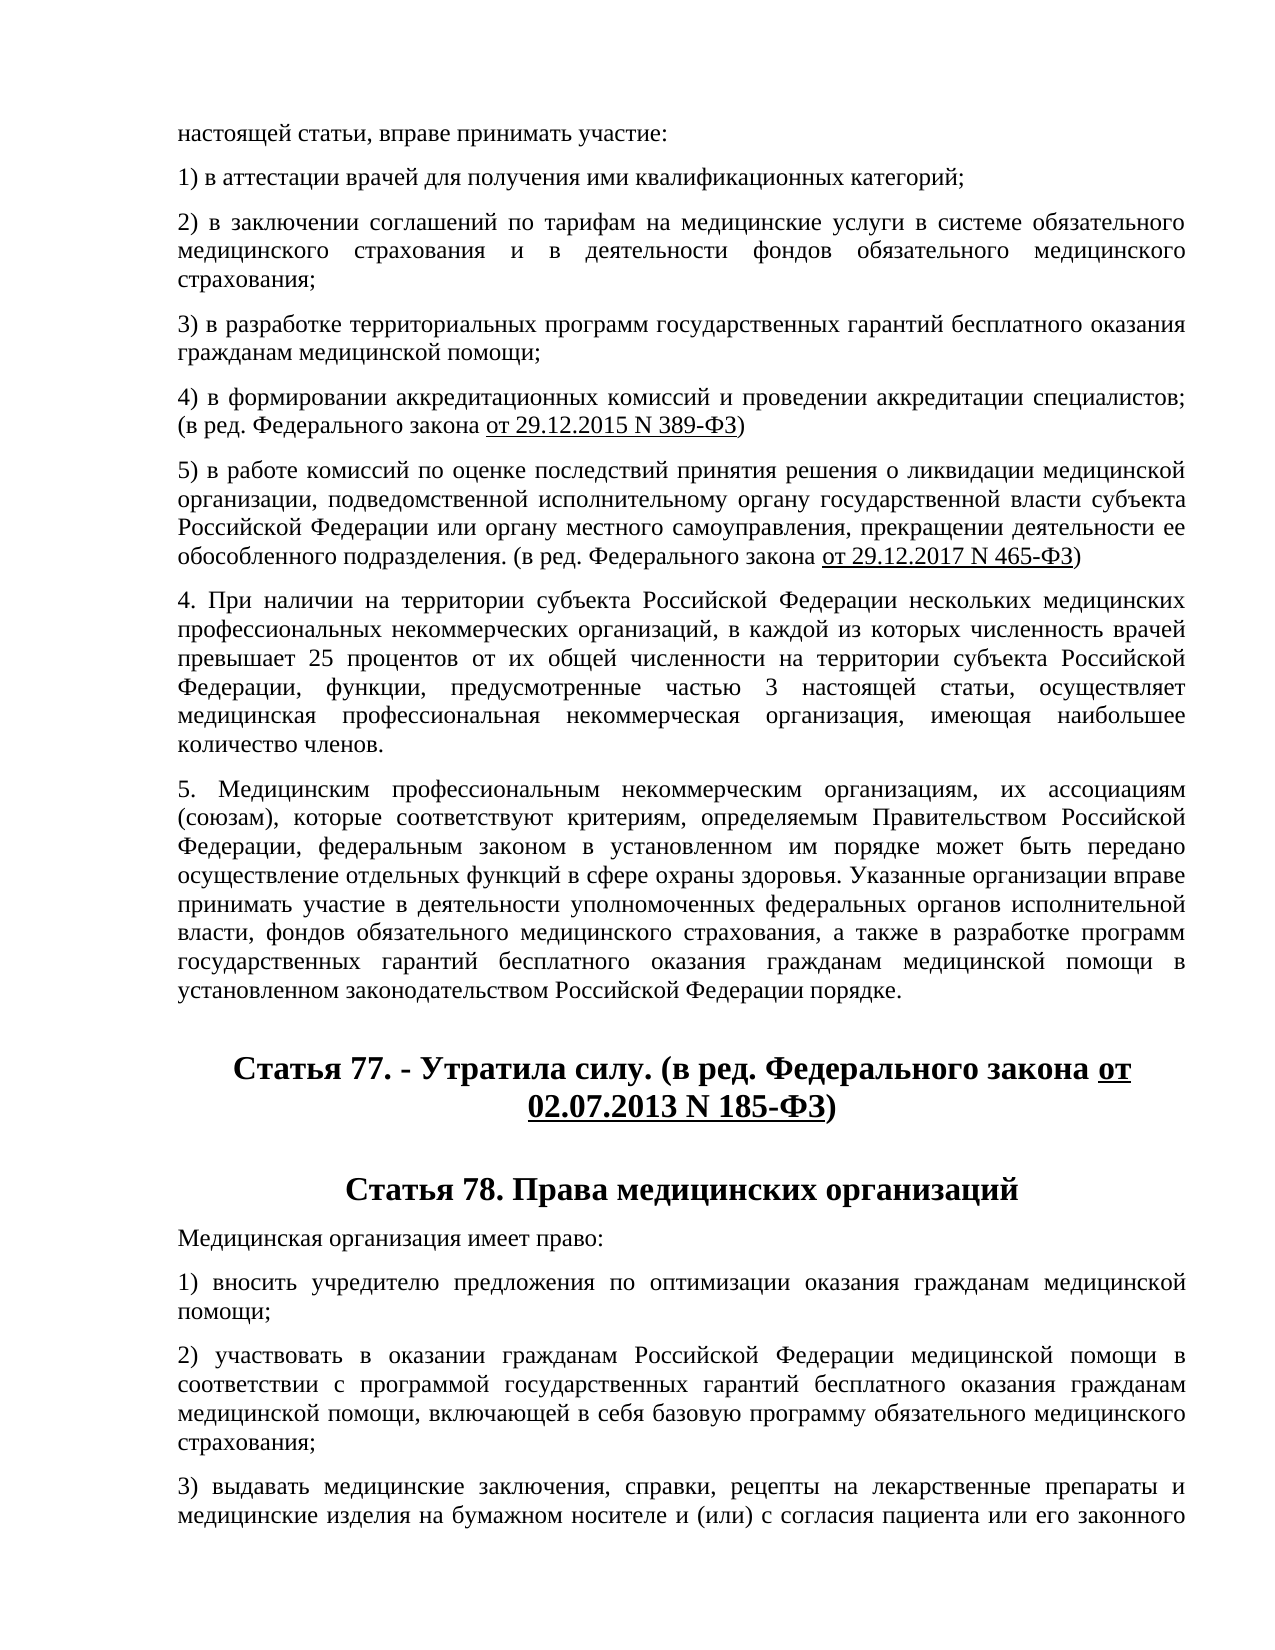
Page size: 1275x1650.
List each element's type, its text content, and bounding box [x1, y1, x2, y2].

text Медицинская организация имеет право: [177, 1223, 1186, 1252]
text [177, 1471, 1186, 1529]
text 5) в работе комиссий по оценке последствий принятия решения о ликвидации медицинской организации, подведомственной исполнительному органу государственной власти субъекта Российской Федерации или органу местного самоуправления, прекращении деятельности ее обособленного подразделения. (в ред. Федерального закона от 29.12.2017 N 465-ФЗ) [177, 455, 1186, 570]
text 3) в разработке территориальных программ государственных гарантий бесплатного оказания гражданам медицинской помощи; [177, 309, 1186, 366]
text 2) в заключении соглашений по тарифам на медицинские услуги в системе обязательного медицинского страхования и в деятельности фондов обязательного медицинского страхования; [177, 207, 1186, 293]
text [177, 118, 1186, 147]
text 4) в формировании аккредитационных комиссий и проведении аккредитации специалистов; (в ред. Федерального закона от 29.12.2015 N 389-ФЗ) [177, 382, 1186, 439]
text 2) участвовать в оказании гражданам Российской Федерации медицинской помощи в соответствии с программой государственных гарантий бесплатного оказания гражданам медицинской помощи, включающей в себя базовую программу обязательного медицинского страхования; [177, 1341, 1186, 1456]
text 1) вносить учредителю предложения по оптимизации оказания гражданам медицинской помощи; [177, 1267, 1186, 1325]
text Статья 77. - Утратила силу. (в ред. Федерального закона от 02.07.2013 N 185-ФЗ) [177, 1048, 1186, 1125]
text 5. Медицинским профессиональным некоммерческим организациям, их ассоциациям (союзам), которые соответствуют критериям, определяемым Правительством Российской Федерации, федеральным законом в установленном им порядке может быть передано осуществление отдельных функций в сфере охраны здоровья. Указанные организации вправе принимать участие в деятельности уполномоченных федеральных органов исполнительной власти, фондов обязательного медицинского страхования, а также в разработке программ государственных гарантий бесплатного оказания гражданам медицинской помощи в установленном законодательством Российской Федерации порядке. [177, 774, 1186, 1004]
text 4. При наличии на территории субъекта Российской Федерации нескольких медицинских профессиональных некоммерческих организаций, в каждой из которых численность врачей превышает 25 процентов от их общей численности на территории субъекта Российской Федерации, функции, предусмотренные частью 3 настоящей статьи, осуществляет медицинская профессиональная некоммерческая организация, имеющая наибольшее количество членов. [177, 586, 1186, 758]
text Статья 78. Права медицинских организаций [177, 1169, 1186, 1207]
text 1) в аттестации врачей для получения ими квалификационных категорий; [177, 162, 1186, 191]
